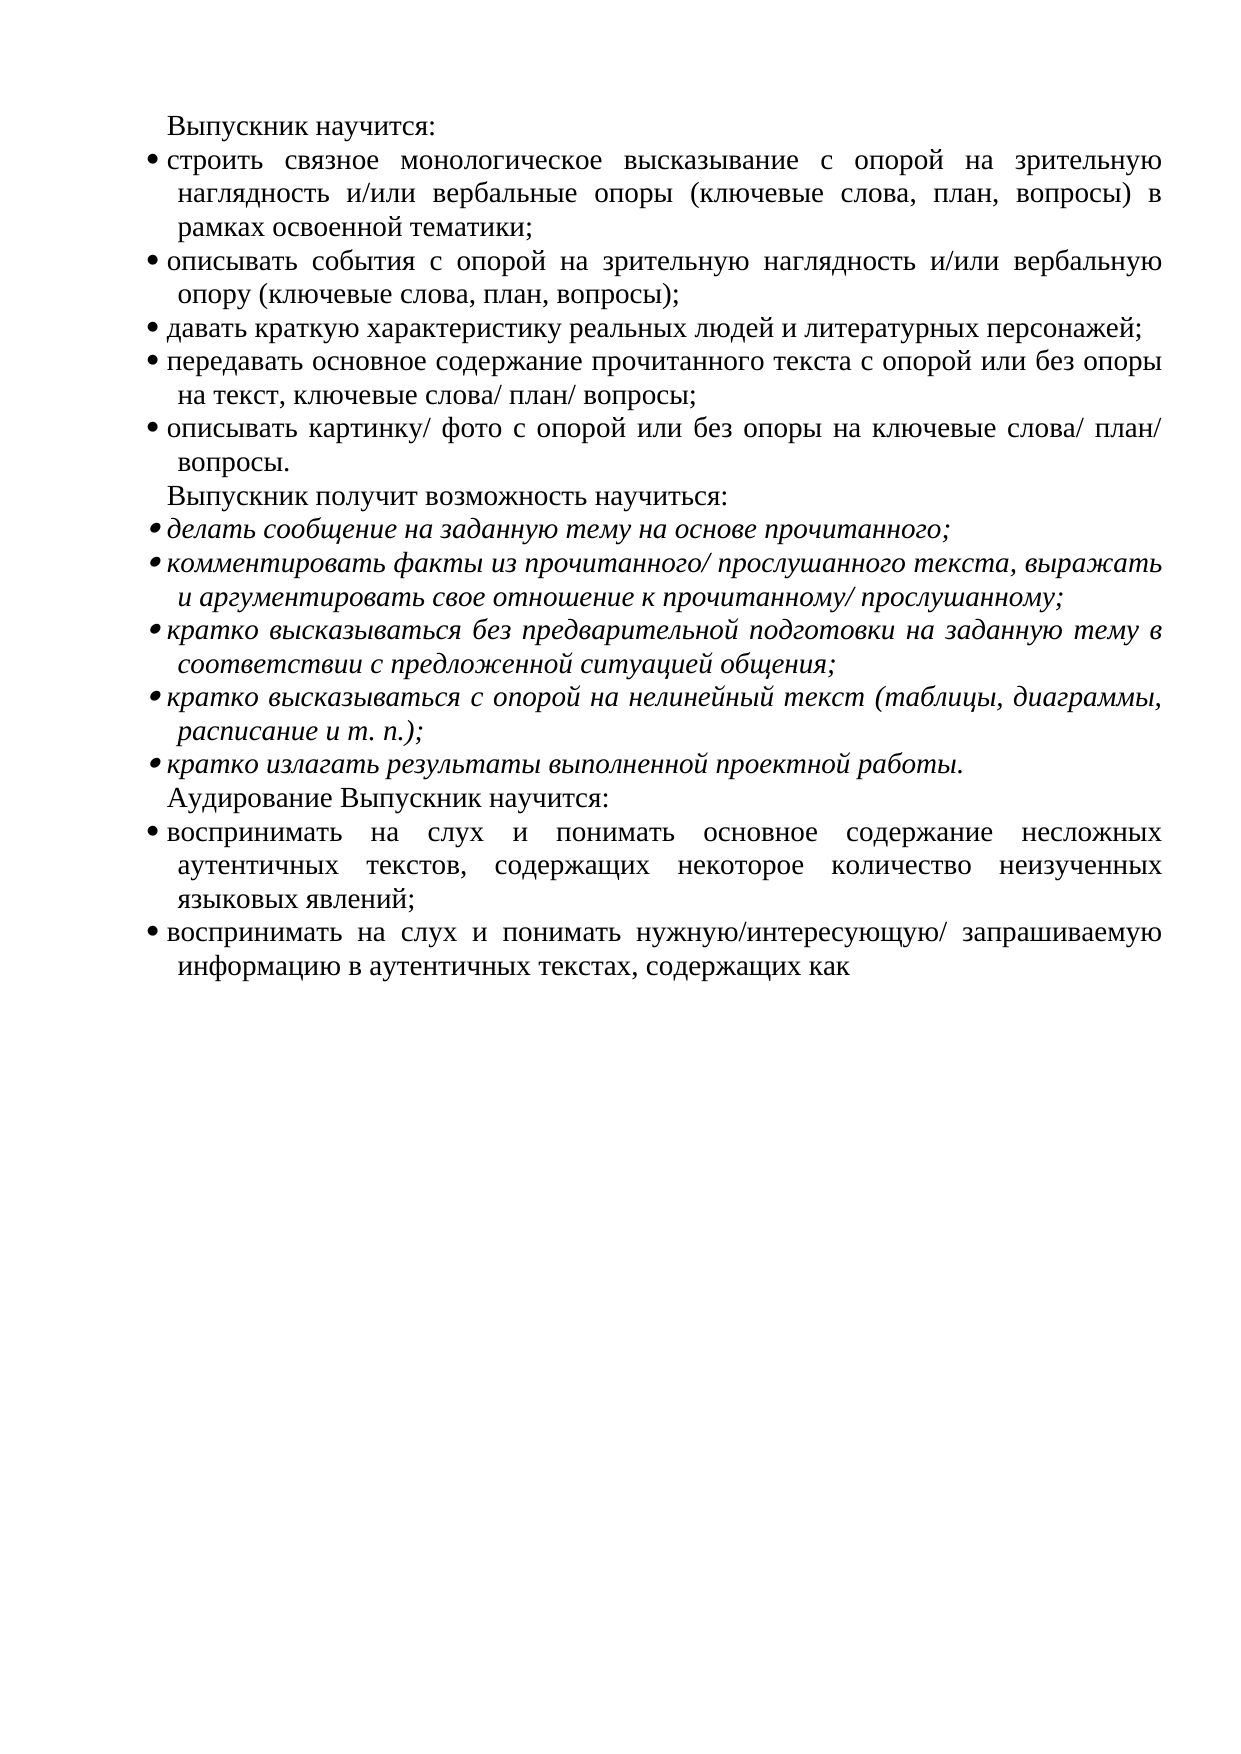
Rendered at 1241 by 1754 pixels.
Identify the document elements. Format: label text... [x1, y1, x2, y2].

text Выпускник получит возможность научиться: [167, 478, 1163, 511]
text Выпускник научится: [167, 108, 1163, 142]
text Аудирование Выпускник научится: [167, 780, 1163, 814]
list описывать картинку/ фото с опорой или без опоры на ключевые слова/ план/ вопросы. [148, 411, 1163, 478]
list строить связное монологическое высказывание с опорой на зрительную наглядность и/или вербальные опоры (ключевые слова, план, вопросы) в рамках освоенной тематики; [148, 142, 1163, 243]
list делать сообщение на заданную тему на основе прочитанного; [148, 511, 1163, 545]
list воспринимать на слух и понимать нужную/интересующую/ запрашиваемую информацию в аутентичных текстах, содержащих как [148, 914, 1163, 982]
list воспринимать на слух и понимать основное содержание несложных аутентичных текстов, содержащих некоторое количество неизученных языковых явлений; [148, 814, 1163, 914]
list давать краткую характеристику реальных людей и литературных персонажей; [148, 310, 1163, 343]
list кратко высказываться без предварительной подготовки на заданную тему в соответствии с предложенной ситуацией общения; [148, 612, 1163, 679]
list кратко излагать результаты выполненной проектной работы. [148, 747, 1163, 780]
list передавать основное содержание прочитанного текста с опорой или без опоры на текст, ключевые слова/ план/ вопросы; [148, 343, 1163, 411]
list кратко высказываться с опорой на нелинейный текст (таблицы, диаграммы, расписание и т. п.); [148, 679, 1163, 747]
list комментировать факты из прочитанного/ прослушанного текста, выражать и аргументировать свое отношение к прочитанному/ прослушанному; [148, 545, 1163, 612]
list описывать события с опорой на зрительную наглядность и/или вербальную опору (ключевые слова, план, вопросы); [148, 243, 1163, 310]
